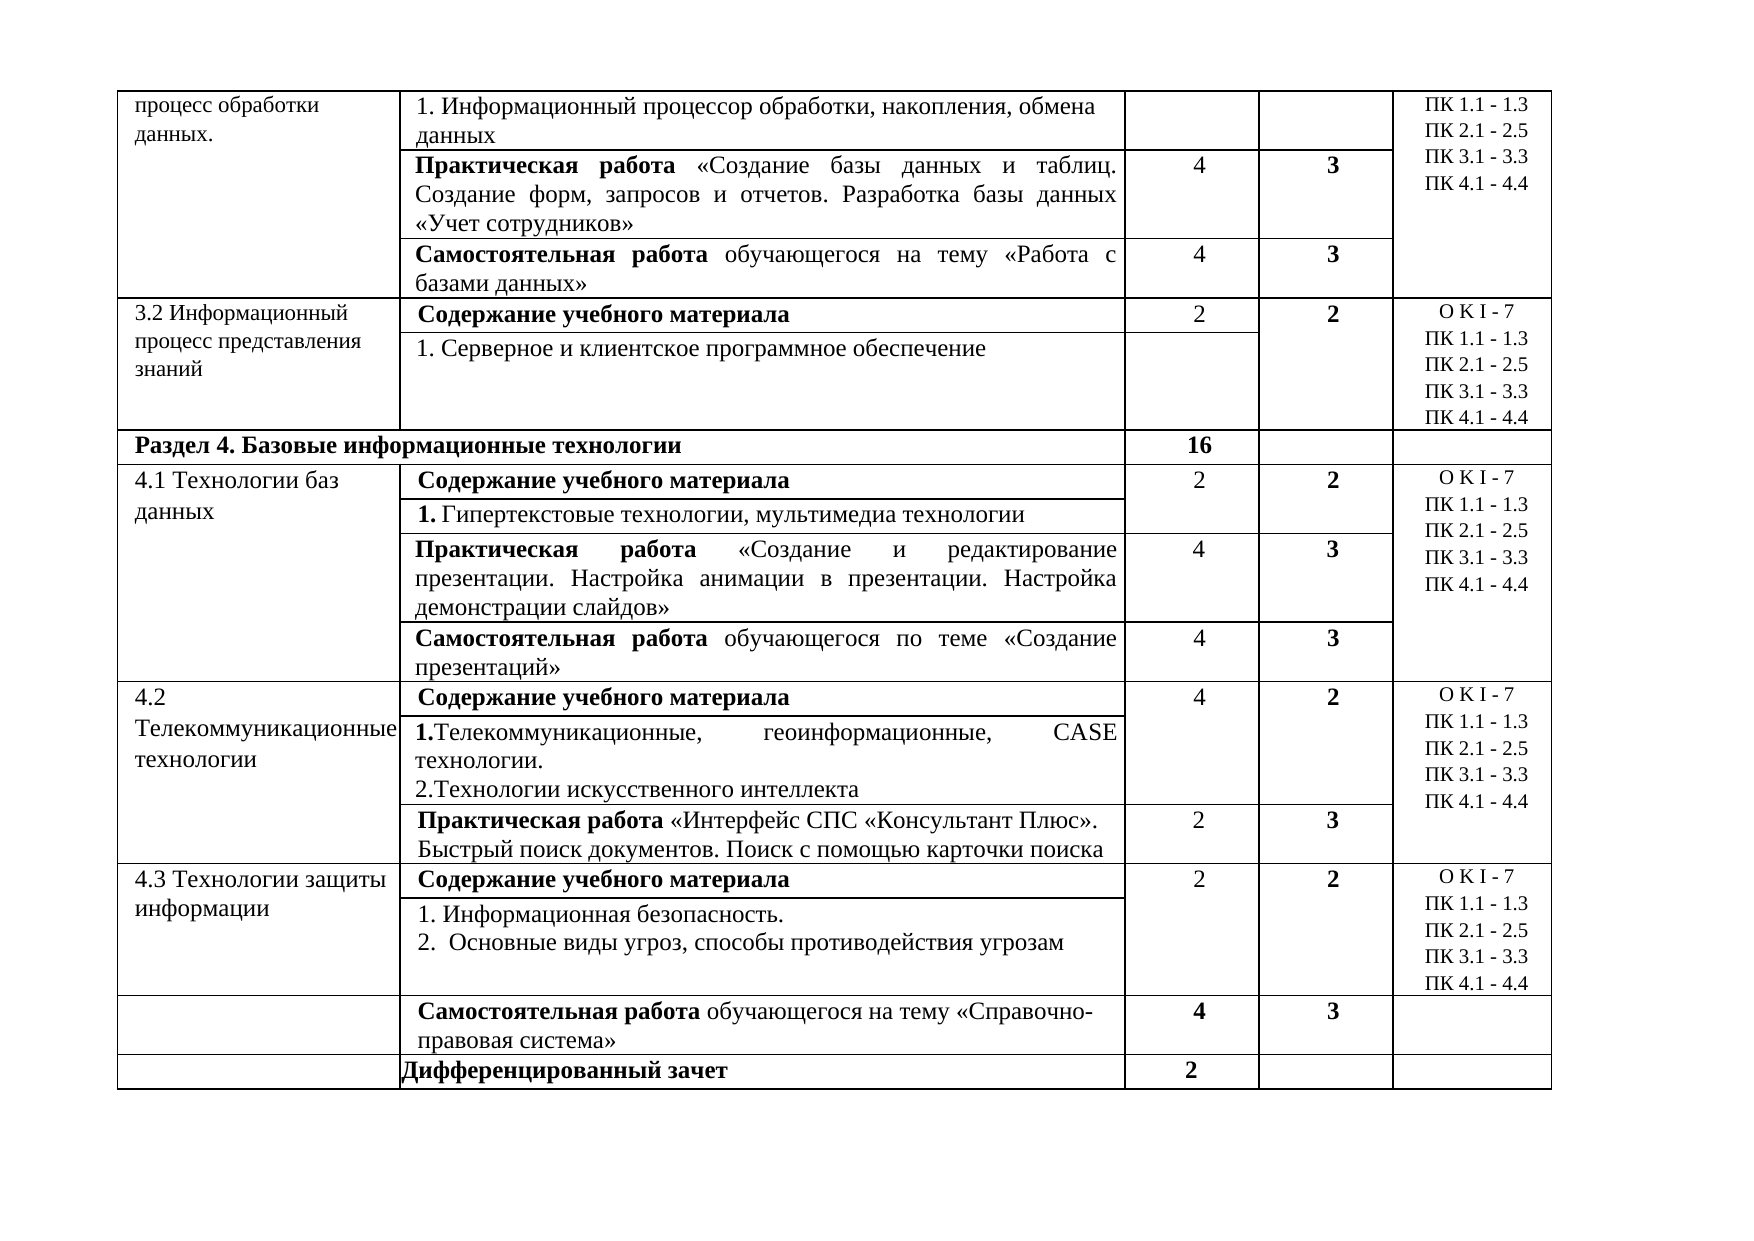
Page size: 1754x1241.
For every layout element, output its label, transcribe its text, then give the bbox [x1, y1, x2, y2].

table_cell 2 [1260, 682, 1392, 804]
table_cell 4 [1126, 239, 1258, 297]
table_cell 2 [1126, 805, 1258, 863]
table_cell Содержание учебного материала [401, 299, 1124, 332]
table_cell 3 [1260, 996, 1392, 1054]
table_cell Практическая работа «Интерфейс СПС «Консультант Плюс». Быстрый поиск документов. Поиск с помощью карточки поиска [401, 805, 1124, 863]
table_cell 3 [1260, 623, 1392, 681]
table_cell Раздел 4. Базовые информационные технологии [118, 431, 1124, 463]
table_cell O K I - 7 ПК 1.1 - 1.3 ПК 2.1 - 2.5 ПК 3.1 - 3.3 ПК 4.1 - 4.4 [1394, 465, 1551, 681]
table_cell [1260, 1055, 1392, 1088]
table_cell Самостоятельная работа обучающегося на тему «Работа с базами данных» [401, 239, 1124, 297]
table_cell 2 [1260, 92, 1392, 149]
table_cell Практическая работа «Создание и редактирование презентации. Настройка анимации в презентации. Настройка демонстрации слайдов» [401, 534, 1124, 621]
table_cell [1394, 431, 1551, 463]
table_cell Дифференцированный зачет [401, 1055, 1124, 1088]
table_cell [1260, 431, 1392, 463]
table_cell 2 [1260, 864, 1392, 995]
table_cell 3 [1260, 805, 1392, 863]
table_cell 1. Гипертекстовые технологии, мультимедиа технологии [401, 500, 1124, 532]
table_cell [1126, 92, 1258, 149]
table_cell [1126, 333, 1258, 429]
table_cell 16 [1126, 431, 1258, 463]
table_cell 4.2 Телекоммуникационные технологии [118, 682, 399, 863]
table_cell 3.2 Информационный процесс представления знаний [118, 299, 399, 429]
table_cell Содержание учебного материала [401, 682, 1124, 715]
table_cell O K I - 7 ПК 1.1 - 1.3 ПК 2.1 - 2.5 ПК 3.1 - 3.3 ПК 4.1 - 4.4 [1394, 682, 1551, 863]
table_cell 4 [1126, 534, 1258, 621]
table_cell [1394, 996, 1551, 1054]
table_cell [118, 92, 399, 297]
table_cell 3 [1260, 239, 1392, 297]
table_cell Самостоятельная работа обучающегося на тему «Справочно-правовая система» [401, 996, 1124, 1054]
table_cell 3 [1260, 534, 1392, 621]
table_cell 4.3 Технологии защиты информации [118, 864, 399, 995]
table_cell [118, 996, 399, 1054]
table_cell 4 [1126, 151, 1258, 237]
table_cell 4.1 Технологии баз данных [118, 465, 399, 681]
table_cell 2 [1126, 465, 1258, 532]
table_cell 4 [1126, 996, 1258, 1054]
table_cell 2 [1126, 864, 1258, 995]
table_cell [1394, 1055, 1551, 1088]
table_cell Практическая работа «Создание базы данных и таблиц. Создание форм, запросов и отчетов. Разработка базы данных «Учет сотрудников» [401, 151, 1124, 237]
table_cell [1394, 92, 1551, 297]
table_cell O K I - 7 ПК 1.1 - 1.3 ПК 2.1 - 2.5 ПК 3.1 - 3.3 ПК 4.1 - 4.4 [1394, 299, 1551, 429]
table_cell 3 [1260, 151, 1392, 237]
table_cell 2 [1126, 1055, 1258, 1088]
table_cell 2 [1260, 299, 1392, 429]
table_cell O K I - 7 ПК 1.1 - 1.3 ПК 2.1 - 2.5 ПК 3.1 - 3.3 ПК 4.1 - 4.4 [1394, 864, 1551, 995]
table_cell 1. Информационный процессор обработки, накопления, обмена данных [401, 92, 1124, 149]
table_cell 4 [1126, 623, 1258, 681]
table_cell 4 [1126, 682, 1258, 804]
table_cell Содержание учебного материала [401, 864, 1124, 897]
table_cell 1. Информационная безопасность. 2. Основные виды угроз, способы противодействия угрозам [401, 899, 1124, 995]
table_cell 2 [1126, 299, 1258, 332]
table_cell 2 [1260, 465, 1392, 532]
table_cell Самостоятельная работа обучающегося по теме «Создание презентаций» [401, 623, 1124, 681]
table_cell 1. Серверное и клиентское программное обеспечение [401, 333, 1124, 429]
table_cell 1.Телекоммуникационные, геоинформационные, САSE технологии. 2.Технологии искусственного интеллекта [401, 717, 1124, 804]
table_cell Содержание учебного материала [401, 465, 1124, 498]
table_cell [118, 1055, 399, 1088]
